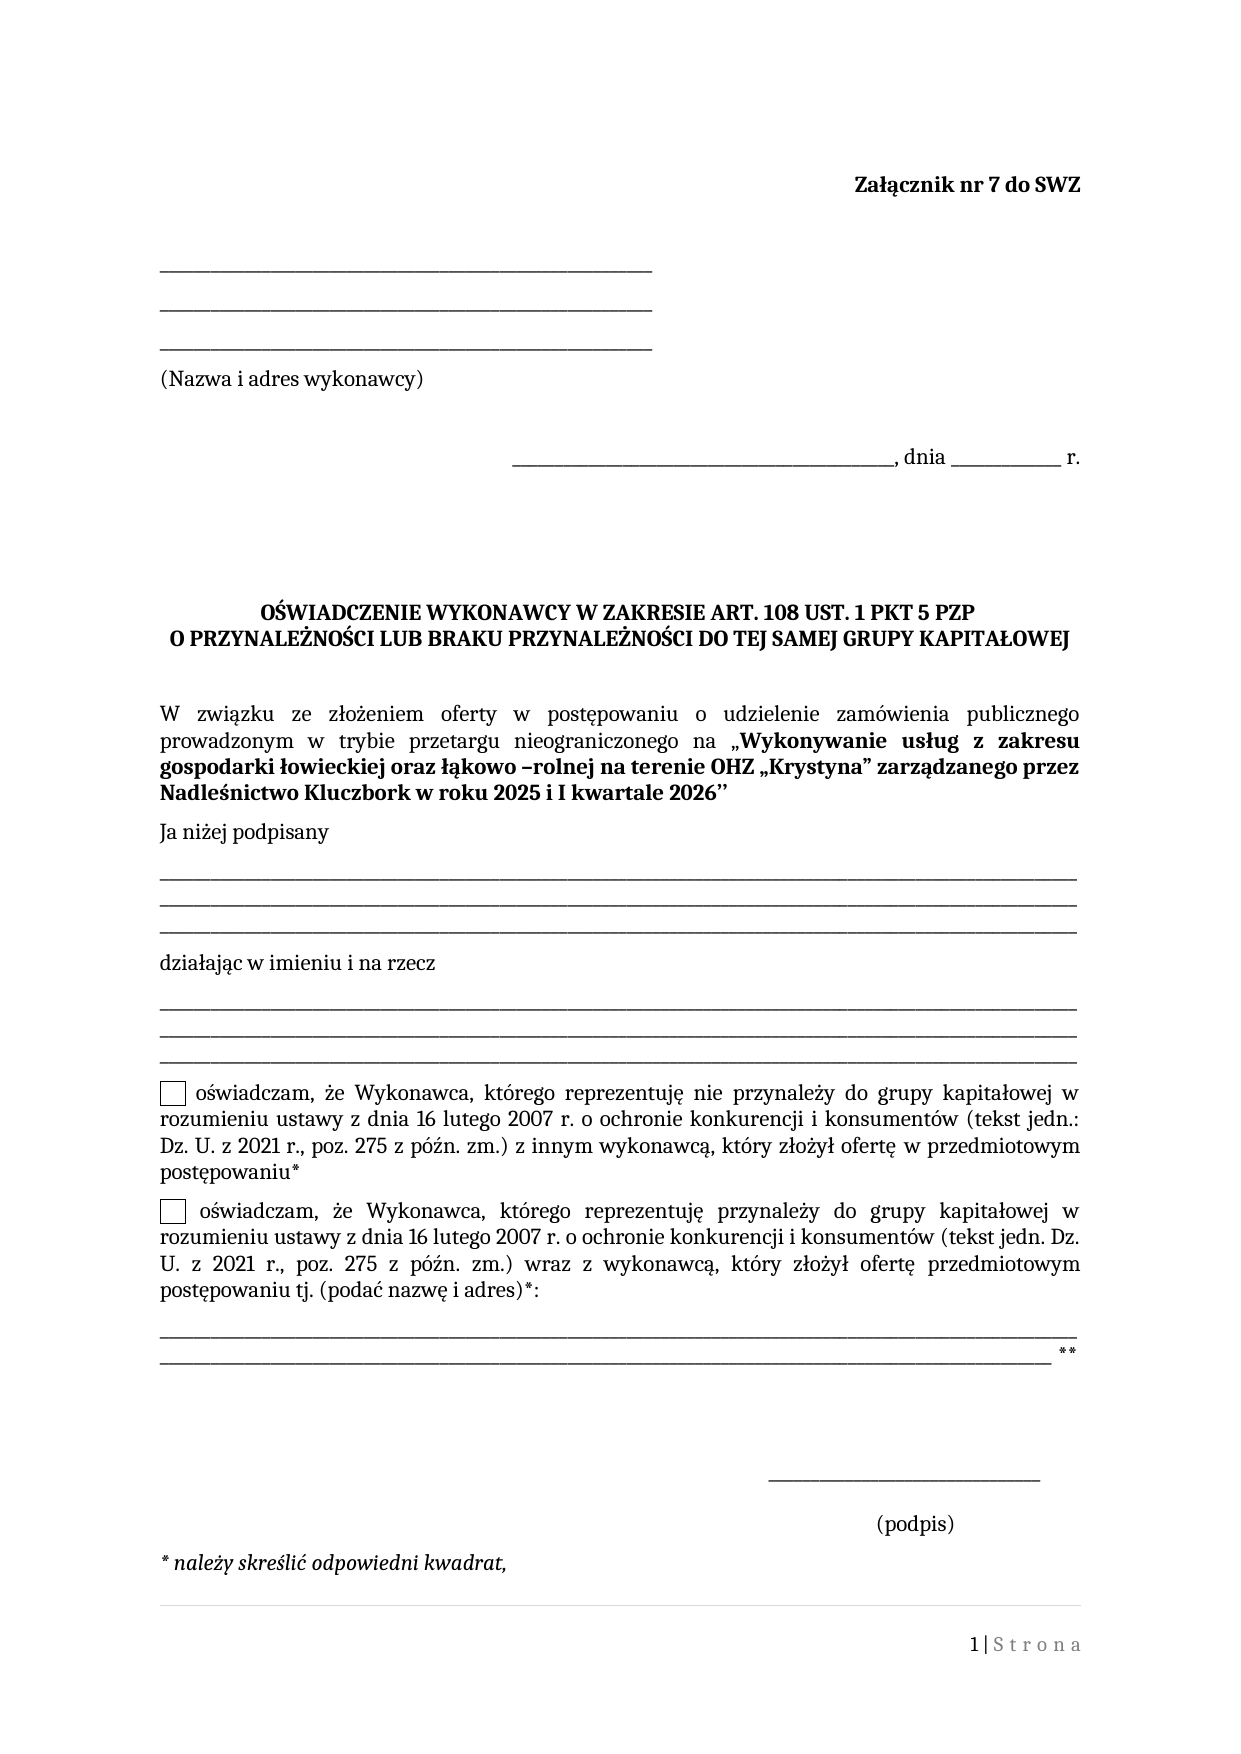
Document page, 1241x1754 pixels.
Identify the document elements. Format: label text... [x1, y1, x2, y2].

text * należy skreślić odpowiedni kwadrat, [159, 1550, 1081, 1576]
text Załącznik nr 7 do SWZ [159, 172, 1081, 198]
text _____________________________________________________________________________________________________________________________________________________________________________________________________________________ ** [159, 1316, 1081, 1368]
text działając w imieniu i na rzecz [159, 949, 1081, 976]
text ____________________________________________________________________________________________________________________________________________________________________________________________________________________________________________________________________________________________________________________________________ [159, 858, 1081, 937]
text W związku ze złożeniem oferty w postępowaniu o udzielenie zamówienia publicznego prowadzonym w trybie przetargu nieograniczonego na „Wykonywanie usług z zakresu gospodarki łowieckiej oraz łąkowo –rolnej na terenie OHZ „Krystyna” zarządzanego przez Nadleśnictwo Kluczbork w roku 2025 i I kwartale 2026’’ [159, 701, 1081, 806]
text Ja niżej podpisany [159, 819, 1081, 845]
text __________________________________________________________ [159, 288, 1081, 315]
text _____________________________________________, dnia _____________ r. [159, 444, 1081, 470]
text ____________________________________________________________________________________________________________________________________________________________________________________________________________________________________________________________________________________________________________________________________ [159, 988, 1081, 1067]
text oświadczam, że Wykonawca, którego reprezentuję przynależy do grupy kapitałowej w rozumieniu ustawy z dnia 16 lutego 2007 r. o ochronie konkurencji i konsumentów (tekst jedn. Dz. U. z 2021 r., poz. 275 z późn. zm.) wraz z wykonawcą, który złożył ofertę przedmiotowym postępowaniu tj. (podać nazwę i adres)*: [159, 1198, 1081, 1303]
text oświadczam, że Wykonawca, którego reprezentuję nie przynależy do grupy kapitałowej w rozumieniu ustawy z dnia 16 lutego 2007 r. o ochronie konkurencji i konsumentów (tekst jedn.: Dz. U. z 2021 r., poz. 275 z późn. zm.) z innym wykonawcą, który złożył ofertę w przedmiotowym postępowaniu* [159, 1080, 1081, 1185]
text ________________________________ (podpis) [750, 1458, 1081, 1538]
text __________________________________________________________ [159, 250, 1081, 276]
text OŚWIADCZENIE WYKONAWCY W ZAKRESIE ART. 108 UST. 1 PKT 5 PZP O PRZYNALEŻNOŚCI LUB BRAKU PRZYNALEŻNOŚCI DO TEJ SAMEJ GRUPY KAPITAŁOWEJ [159, 599, 1081, 652]
text __________________________________________________________ [159, 327, 1081, 354]
text (Nazwa i adres wykonawcy) [159, 366, 1081, 393]
